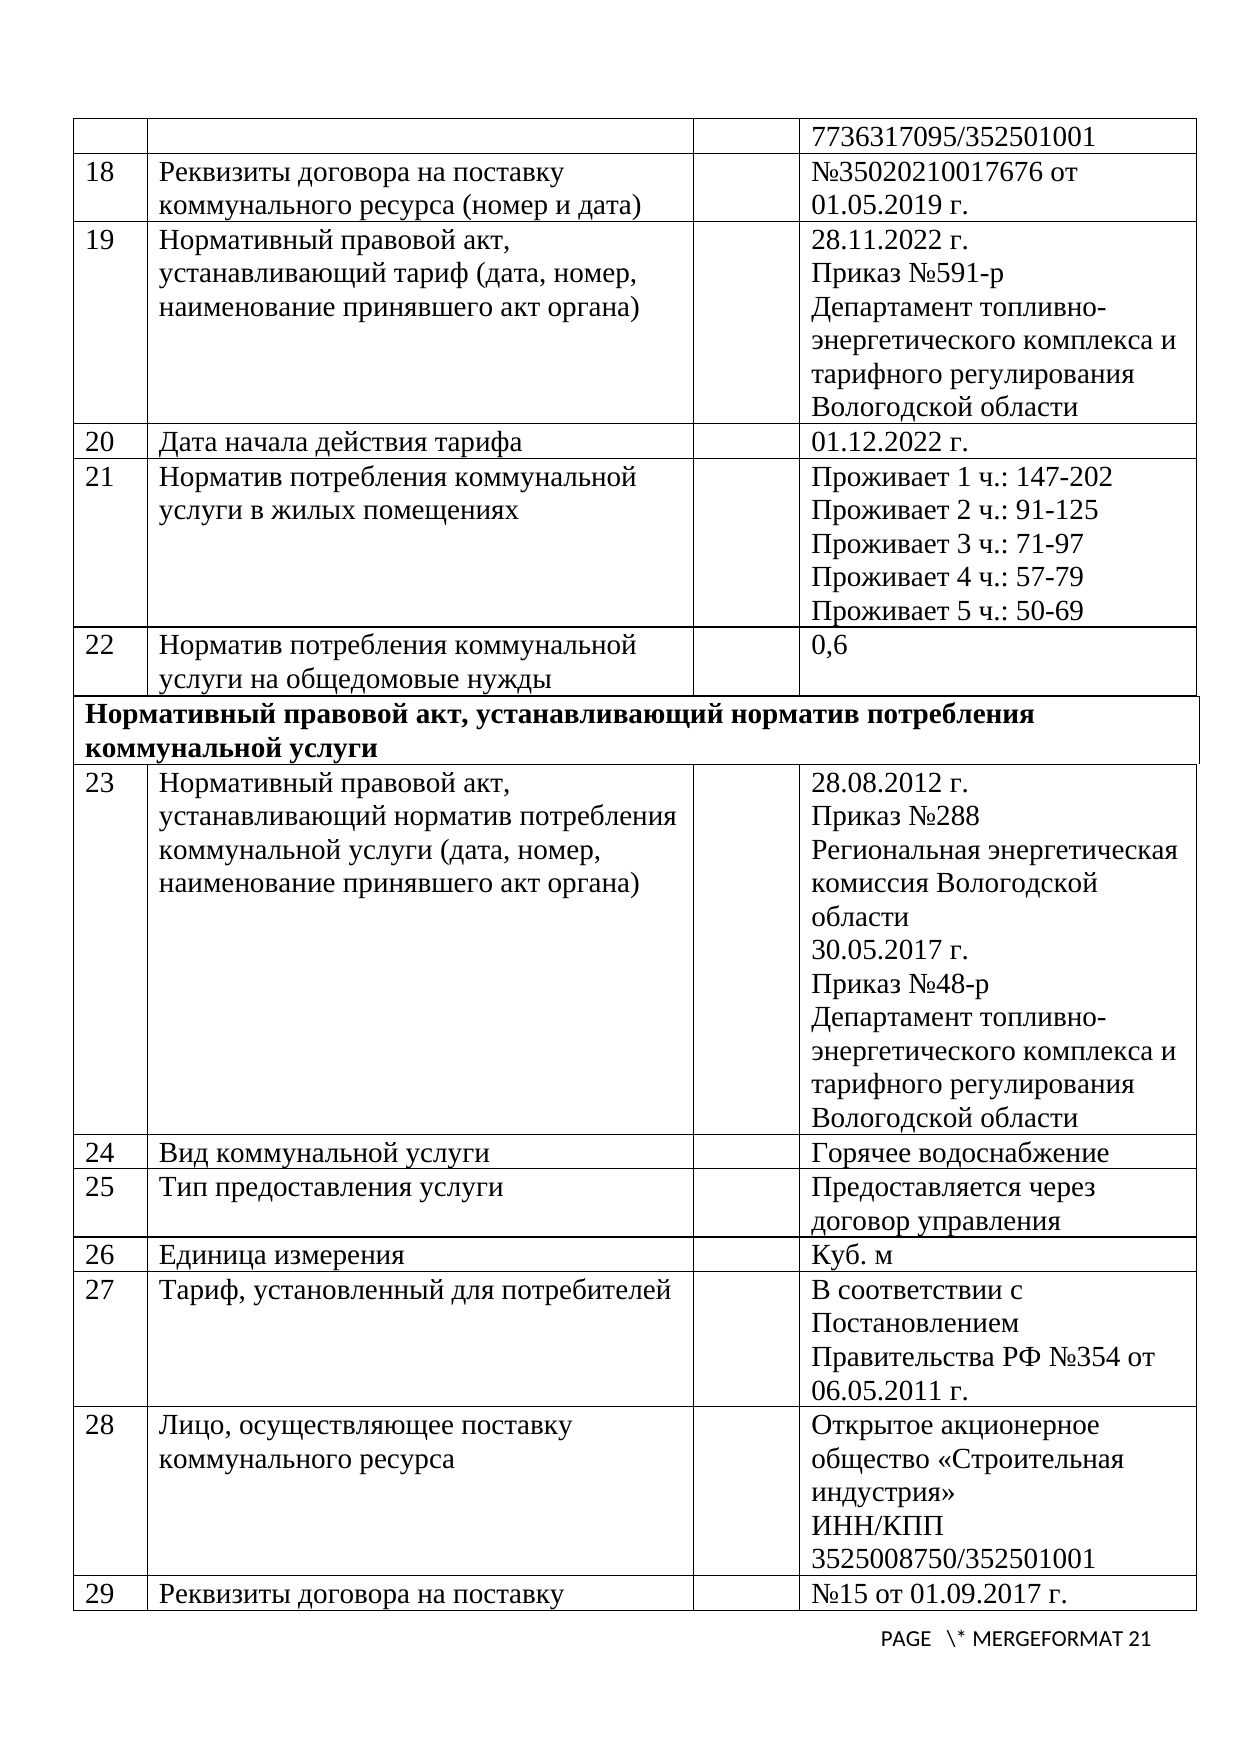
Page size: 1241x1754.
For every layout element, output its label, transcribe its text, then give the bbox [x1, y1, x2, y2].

table_cell Проживает 1 ч.: 147-202 Проживает 2 ч.: 91-125 Проживает 3 ч.: 71-97 Проживает 4 ч.: 57-79 Проживает 5 ч.: 50-69 [800, 459, 1196, 626]
table_cell 28 [74, 1407, 147, 1575]
table_cell [694, 424, 799, 458]
table_cell 19 [74, 222, 147, 423]
table_cell Дата начала действия тарифа [148, 424, 693, 458]
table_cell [148, 1576, 693, 1609]
table_cell Лицо, осуществляющее поставку коммунального ресурса [148, 1407, 693, 1575]
table_cell Тип предоставления услуги [148, 1169, 693, 1236]
table_cell Горячее водоснабжение [800, 1135, 1196, 1168]
table_cell 24 [74, 1135, 147, 1168]
table_cell Норматив потребления коммунальной услуги на общедомовые нужды [148, 628, 693, 694]
table_cell Реквизиты договора на поставку коммунального ресурса (номер и дата) [148, 154, 693, 221]
table_header 23 [74, 765, 147, 1134]
table_cell [694, 1407, 799, 1575]
table_cell [694, 628, 799, 694]
table_cell 01.12.2022 г. [800, 424, 1196, 458]
table_cell [694, 1272, 799, 1406]
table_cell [800, 119, 1196, 153]
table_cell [800, 1576, 1196, 1609]
table_cell 18 [74, 154, 147, 221]
table_cell 29 [74, 1576, 147, 1609]
table_cell 25 [74, 1169, 147, 1236]
table_cell [694, 222, 799, 423]
table_cell [694, 1576, 799, 1609]
table_cell 28.11.2022 г. Приказ №591-р Департамент топливно-энергетического комплекса и тарифного регулирования Вологодской области [800, 222, 1196, 423]
table_cell [694, 459, 799, 626]
table_cell Тариф, установленный для потребителей [148, 1272, 693, 1406]
table_cell [694, 1135, 799, 1168]
table_cell 22 [74, 628, 147, 694]
table_cell 27 [74, 1272, 147, 1406]
table_cell В соответствии с Постановлением Правительства РФ №354 от 06.05.2011 г. [800, 1272, 1196, 1406]
table_cell Предоставляется через договор управления [800, 1169, 1196, 1236]
table_cell Вид коммунальной услуги [148, 1135, 693, 1168]
table_header Нормативный правовой акт, устанавливающий норматив потребления коммунальной услуги [74, 697, 1199, 764]
table_header Нормативный правовой акт, устанавливающий норматив потребления коммунальной услуги (дата, номер, наименование принявшего акт органа) [148, 765, 693, 1134]
table_cell 21 [74, 459, 147, 626]
table_cell Открытое акционерное общество «Строительная индустрия» ИНН/КПП 3525008750/352501001 [800, 1407, 1196, 1575]
table_cell №35020210017676 от 01.05.2019 г. [800, 154, 1196, 221]
table_cell 0,6 [800, 628, 1196, 694]
table_cell Куб. м [800, 1238, 1196, 1271]
table_cell [694, 154, 799, 221]
table_header 28.08.2012 г. Приказ №288 Региональная энергетическая комиссия Вологодской области 30.05.2017 г. Приказ №48-р Департамент топливно-энергетического комплекса и тарифного регулирования Вологодской области [800, 765, 1196, 1134]
table_cell [694, 1238, 799, 1271]
table_cell 17 [74, 119, 147, 153]
table_cell 26 [74, 1238, 147, 1271]
table_header [694, 765, 799, 1134]
table_cell Нормативный правовой акт, устанавливающий тариф (дата, номер, наименование принявшего акт органа) [148, 222, 693, 423]
table_cell 20 [74, 424, 147, 458]
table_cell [148, 119, 693, 153]
table_cell [694, 1169, 799, 1236]
table_cell Единица измерения [148, 1238, 693, 1271]
table_cell [694, 119, 799, 153]
table_cell Норматив потребления коммунальной услуги в жилых помещениях [148, 459, 693, 626]
